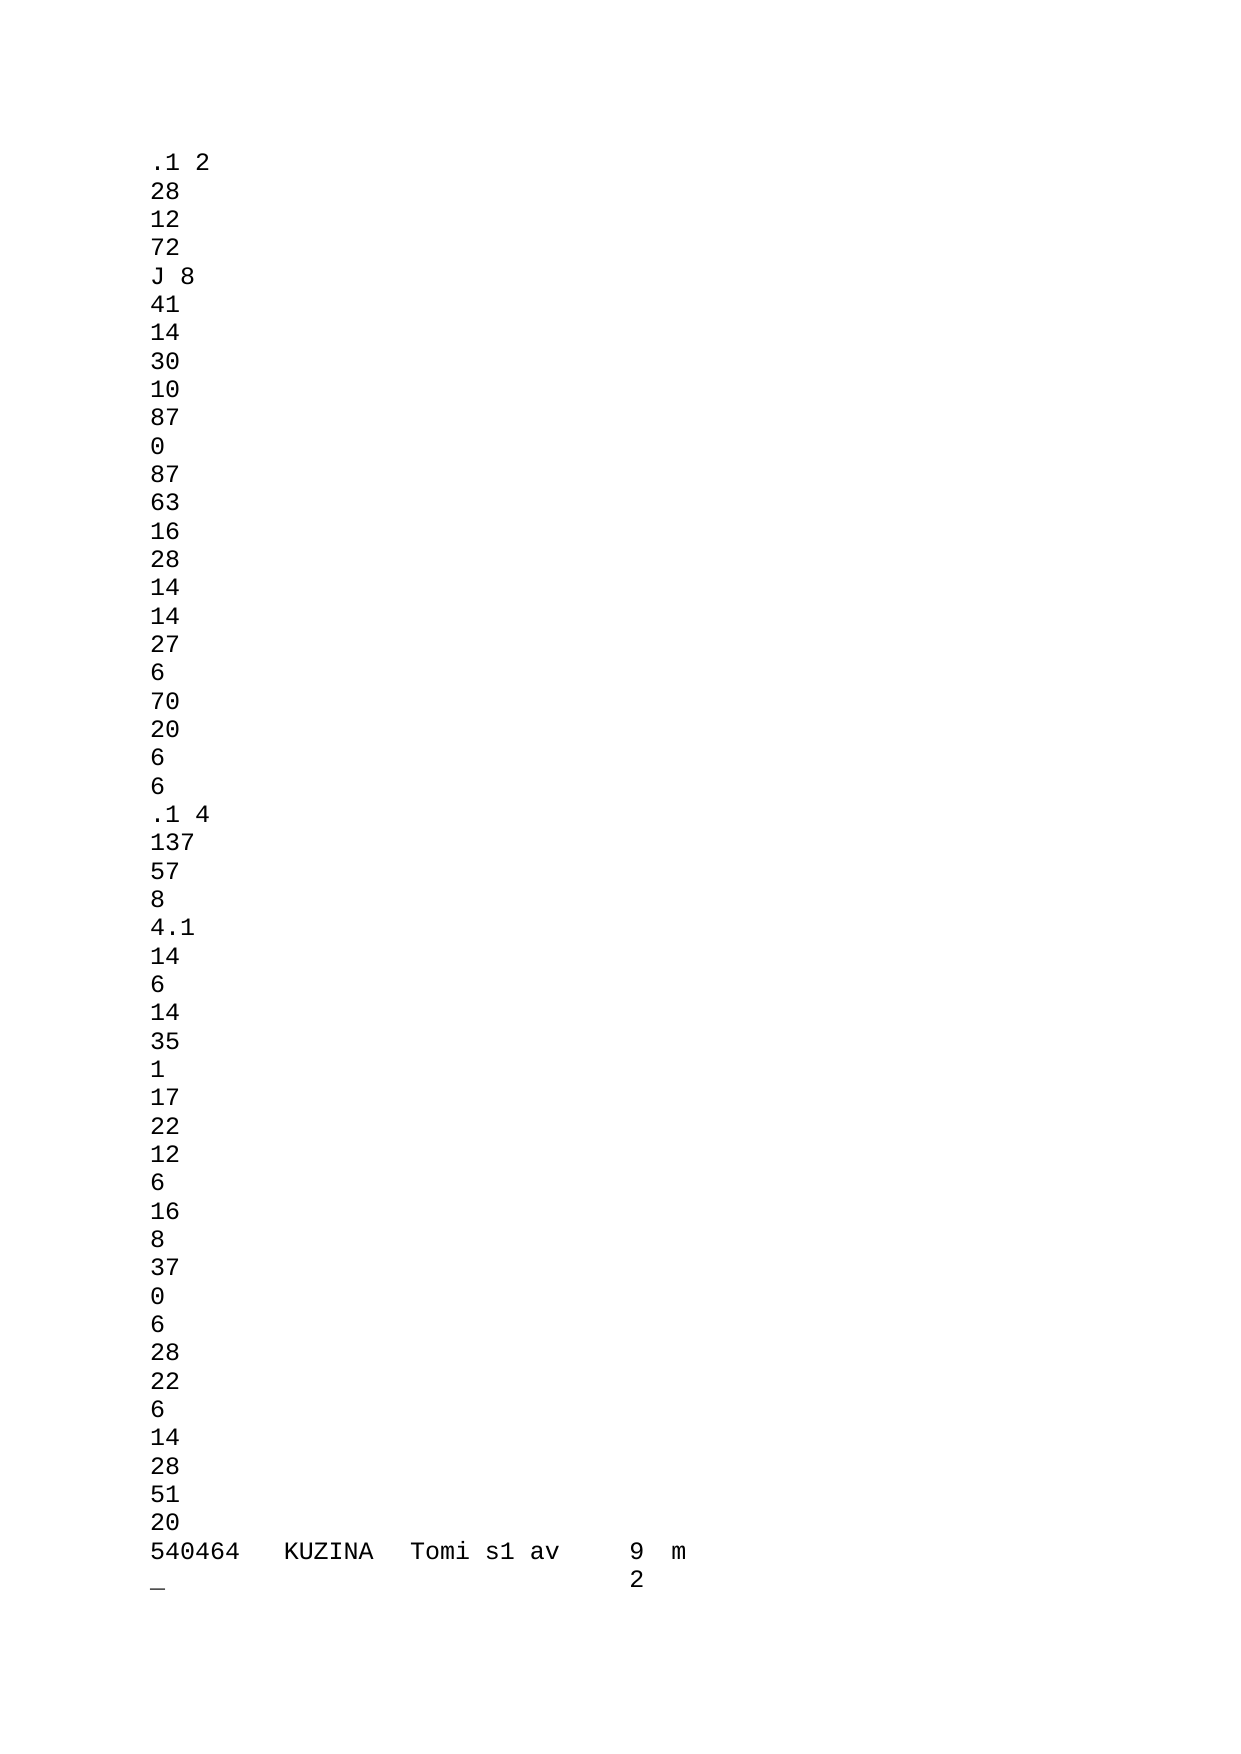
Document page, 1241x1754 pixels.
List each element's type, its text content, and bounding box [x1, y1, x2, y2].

text 70 [150, 688, 1090, 717]
text 16 [150, 1198, 1090, 1227]
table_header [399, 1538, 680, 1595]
text 14 [150, 943, 1090, 972]
text 14 [150, 575, 1090, 603]
text 10 [150, 377, 1090, 405]
text 8 [150, 887, 1090, 915]
text 14 [150, 1425, 1090, 1453]
text 20 [150, 717, 1090, 745]
text 22 [150, 1113, 1090, 1142]
text 6 [150, 773, 1090, 802]
text 35 [150, 1028, 1090, 1057]
text 0 [150, 433, 1090, 462]
text 28 [150, 1340, 1090, 1368]
text 22 [150, 1368, 1090, 1397]
text 87 [150, 405, 1090, 433]
text 37 [150, 1255, 1090, 1283]
text 12 [150, 207, 1090, 235]
text 1 [150, 1057, 1090, 1085]
text 27 [150, 632, 1090, 660]
text 17 [150, 1085, 1090, 1113]
text 30 [150, 348, 1090, 377]
text 0 [150, 1283, 1090, 1312]
text 41 [150, 292, 1090, 320]
text 6 [150, 972, 1090, 1000]
text 6 [150, 1312, 1090, 1340]
text 51 [150, 1482, 1090, 1510]
text 14 [150, 603, 1090, 632]
text 14 [150, 1000, 1090, 1028]
text 137 [150, 830, 1090, 858]
text .1 2 [150, 150, 1090, 178]
text 14 [150, 320, 1090, 348]
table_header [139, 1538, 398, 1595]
text 28 [150, 1453, 1090, 1482]
text 57 [150, 858, 1090, 887]
text J 8 [150, 263, 1090, 292]
text 8 [150, 1227, 1090, 1255]
text 6 [150, 1397, 1090, 1425]
text 6 [150, 745, 1090, 773]
text 87 [150, 462, 1090, 490]
text 6 [150, 1170, 1090, 1198]
text .1 4 [150, 802, 1090, 830]
text 16 [150, 518, 1090, 547]
text 63 [150, 490, 1090, 518]
text 6 [150, 660, 1090, 688]
text 28 [150, 178, 1090, 207]
text 20 [150, 1510, 1090, 1538]
text 12 [150, 1142, 1090, 1170]
text 72 [150, 235, 1090, 263]
text 28 [150, 547, 1090, 575]
text 4.1 [150, 915, 1090, 943]
